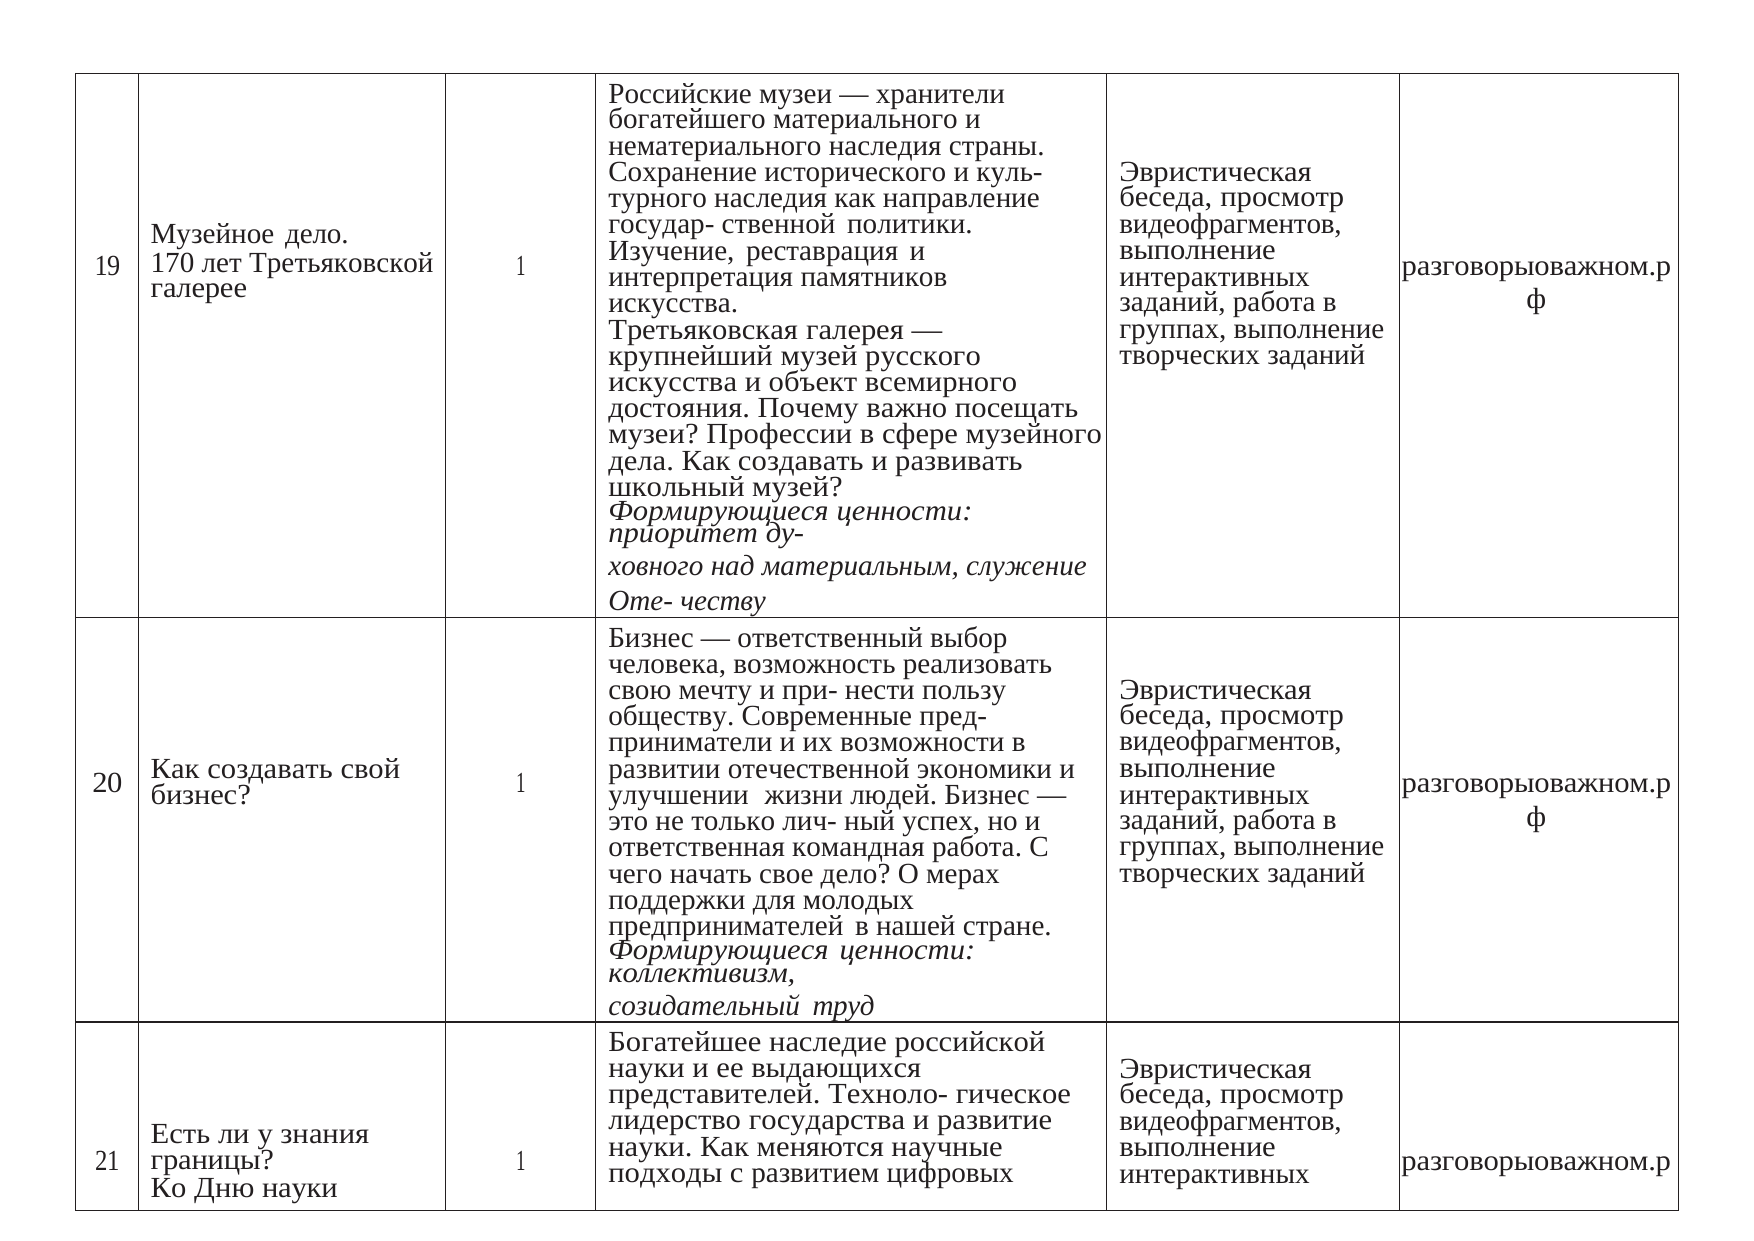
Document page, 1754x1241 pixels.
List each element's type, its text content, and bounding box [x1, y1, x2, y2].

table_cell разговорыоважном.рф [1400, 618, 1678, 1021]
table_cell Эвристическая беседа, просмотр видеофрагментов, выполнение интерактивных заданий, работа в группах, выполнение творческих заданий [1107, 618, 1399, 1021]
table_cell 1 [446, 618, 595, 1021]
table_header разговорыоважном.рф [1400, 74, 1678, 617]
table_cell разговорыоважном.рф [1400, 1023, 1678, 1210]
table_header Музейное дело. 170 лет Третьяковской галерее [139, 74, 445, 617]
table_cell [1107, 1023, 1399, 1210]
table_cell Как создавать свой бизнес? [139, 618, 445, 1021]
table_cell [139, 1023, 445, 1210]
table_cell 21 [76, 1023, 138, 1210]
table_header 19 [76, 74, 138, 617]
table_header 1 [446, 74, 595, 617]
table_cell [596, 1023, 1106, 1210]
table_cell 1 [446, 1023, 595, 1210]
table_header Российские музеи — хранители богатейшего материального и нематериального наследия страны. Сохранение исторического и куль- турного наследия как направление государ- ственной политики. Изучение, реставрация и интерпретация памятников искусства. Третьяковская галерея — крупнейший музей русского искусства и объект всемирного достояния. Почему важно посещать музеи? Профессии в сфере музейного дела. Как создавать и развивать школьный музей? Формирующиеся ценности: приоритет ду- ховного над материальным, служение Оте- честву [596, 74, 1106, 617]
table_cell Бизнес — ответственный выбор человека, возможность реализовать свою мечту и при- нести пользу обществу. Современные пред- приниматели и их возможности в развитии отечественной экономики и улучшении жизни людей. Бизнес — это не только лич- ный успех, но и ответственная командная работа. С чего начать свое дело? О мерах поддержки для молодых предпринимателей в нашей стране. Формирующиеся ценности: коллективизм, созидательный труд [596, 618, 1106, 1021]
table_cell 20 [76, 618, 138, 1021]
table_header Эвристическая беседа, просмотр видеофрагментов, выполнение интерактивных заданий, работа в группах, выполнение творческих заданий [1107, 74, 1399, 617]
